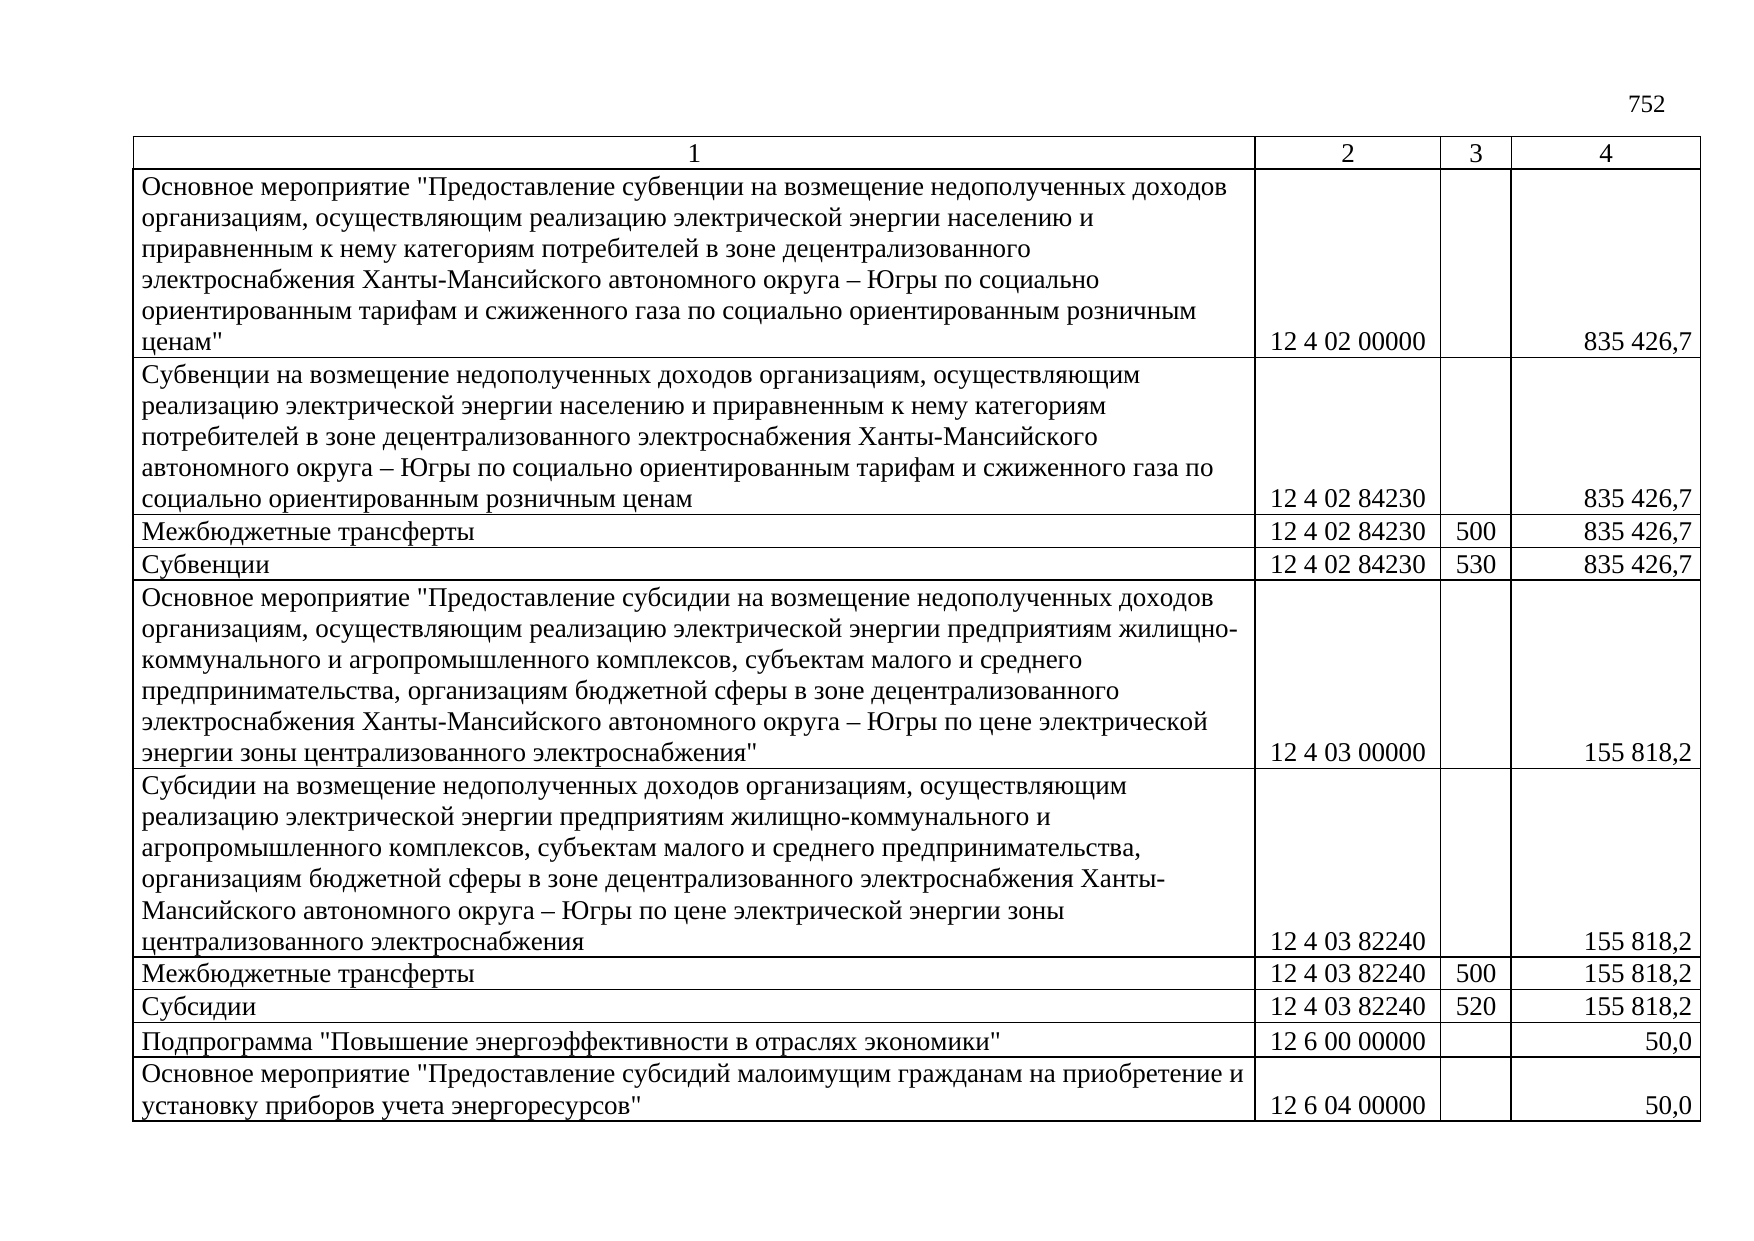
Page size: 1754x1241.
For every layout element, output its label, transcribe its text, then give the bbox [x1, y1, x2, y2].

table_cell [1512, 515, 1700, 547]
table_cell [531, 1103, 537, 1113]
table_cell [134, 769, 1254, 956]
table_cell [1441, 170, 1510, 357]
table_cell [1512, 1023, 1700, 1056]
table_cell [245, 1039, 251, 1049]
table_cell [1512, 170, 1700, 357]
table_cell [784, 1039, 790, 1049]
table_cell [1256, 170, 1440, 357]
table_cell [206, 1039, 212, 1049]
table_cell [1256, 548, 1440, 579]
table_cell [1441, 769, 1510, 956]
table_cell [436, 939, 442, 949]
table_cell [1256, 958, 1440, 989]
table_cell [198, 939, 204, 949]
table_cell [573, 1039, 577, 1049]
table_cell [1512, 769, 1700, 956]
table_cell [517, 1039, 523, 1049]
table_header 4 [1512, 137, 1700, 168]
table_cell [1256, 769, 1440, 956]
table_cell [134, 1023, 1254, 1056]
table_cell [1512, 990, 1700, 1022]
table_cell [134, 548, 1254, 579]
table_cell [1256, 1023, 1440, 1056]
table_header 1 [134, 137, 1254, 168]
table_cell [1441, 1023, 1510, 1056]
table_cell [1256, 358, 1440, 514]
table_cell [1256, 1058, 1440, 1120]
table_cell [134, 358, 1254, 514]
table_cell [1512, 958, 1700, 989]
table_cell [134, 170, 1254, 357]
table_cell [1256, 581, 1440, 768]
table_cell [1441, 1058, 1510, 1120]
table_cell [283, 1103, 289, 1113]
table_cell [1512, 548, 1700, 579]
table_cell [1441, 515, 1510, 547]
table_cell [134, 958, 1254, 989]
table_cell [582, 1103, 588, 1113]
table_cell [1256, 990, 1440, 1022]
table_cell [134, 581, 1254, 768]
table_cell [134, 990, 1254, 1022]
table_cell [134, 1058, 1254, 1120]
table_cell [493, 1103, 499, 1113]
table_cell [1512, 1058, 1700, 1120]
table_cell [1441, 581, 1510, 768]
table_header 3 [1441, 137, 1511, 168]
table_header 2 [1256, 137, 1440, 168]
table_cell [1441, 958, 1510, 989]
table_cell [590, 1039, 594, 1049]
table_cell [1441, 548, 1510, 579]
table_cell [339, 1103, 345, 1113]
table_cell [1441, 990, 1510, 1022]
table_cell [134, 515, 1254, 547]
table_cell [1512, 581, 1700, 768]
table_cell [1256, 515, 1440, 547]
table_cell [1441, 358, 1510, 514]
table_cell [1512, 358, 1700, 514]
